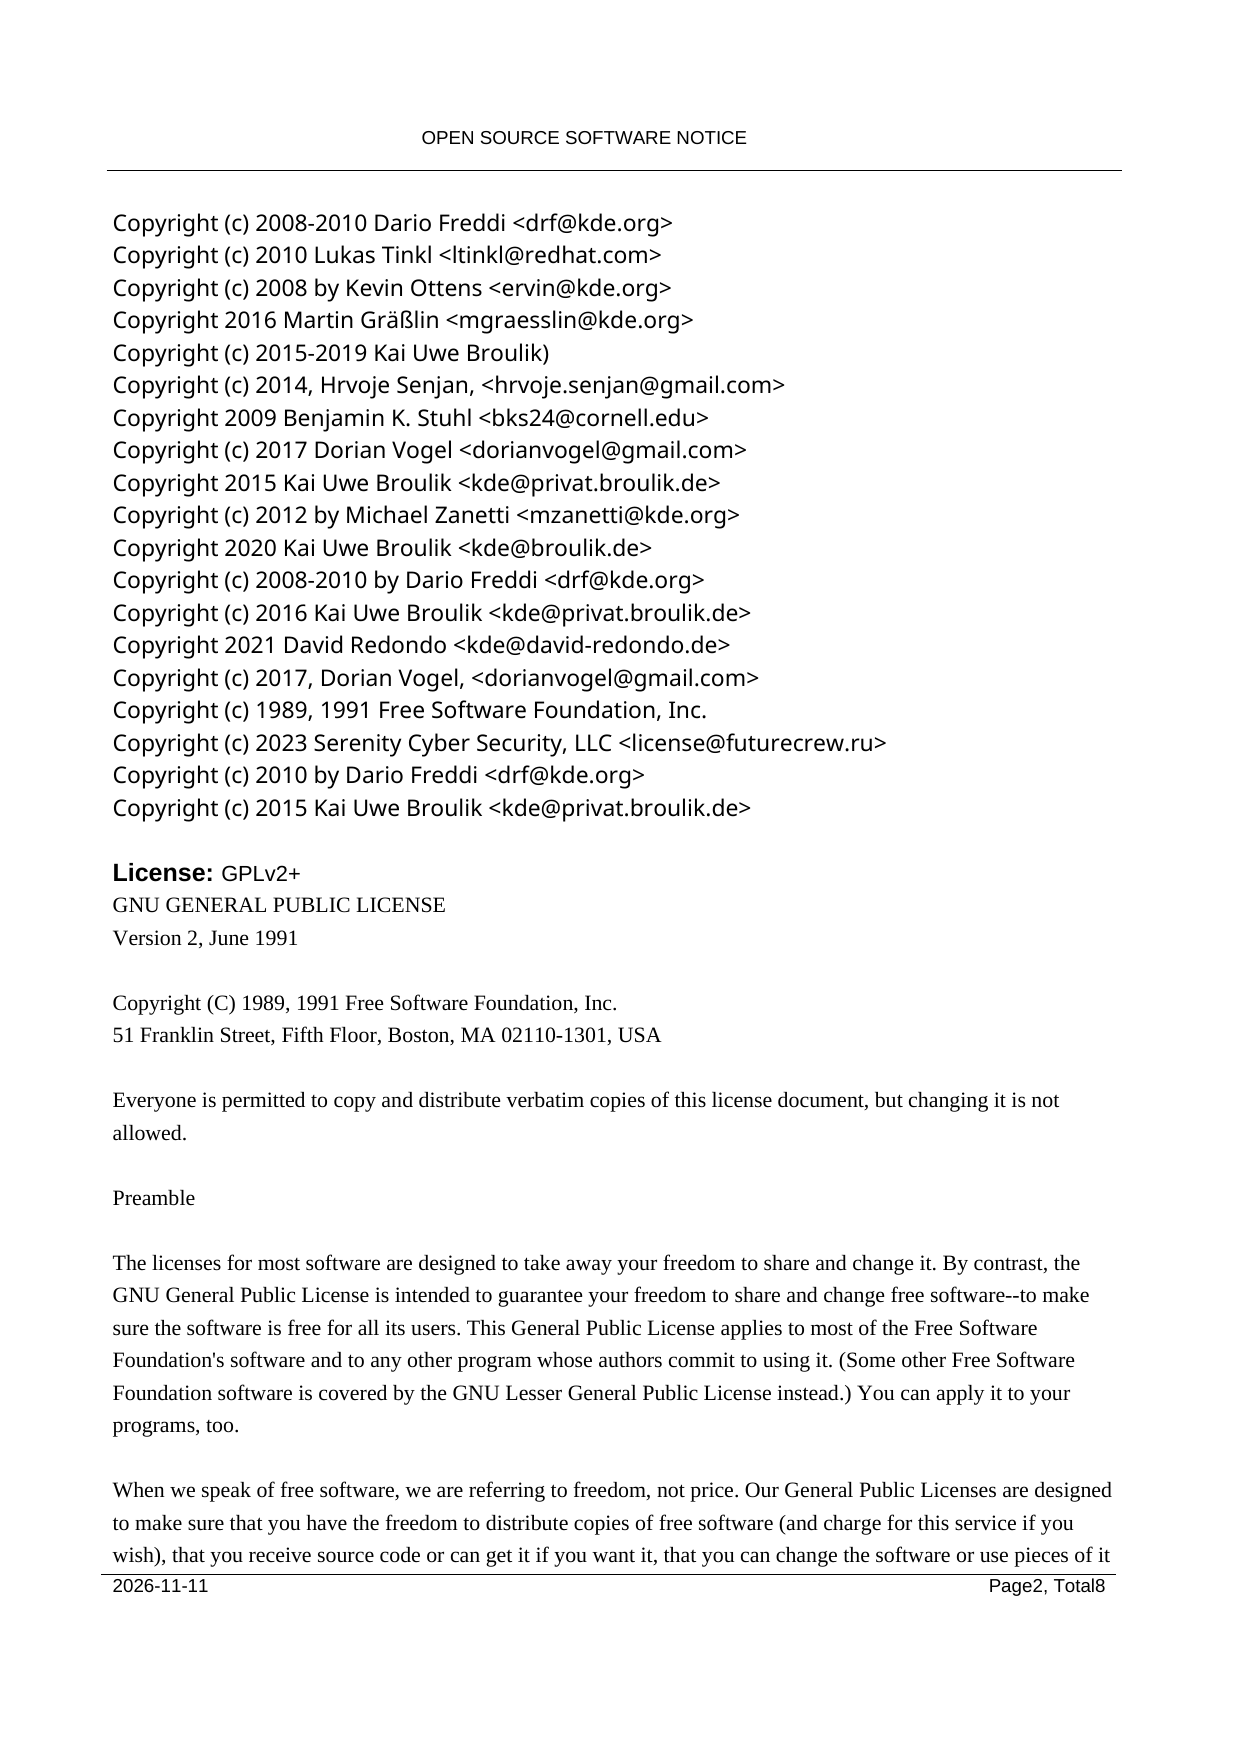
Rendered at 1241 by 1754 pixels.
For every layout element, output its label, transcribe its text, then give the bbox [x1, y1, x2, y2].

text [112, 206, 1128, 856]
text License: GPLv2+ [112, 856, 1128, 889]
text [112, 889, 1128, 1571]
